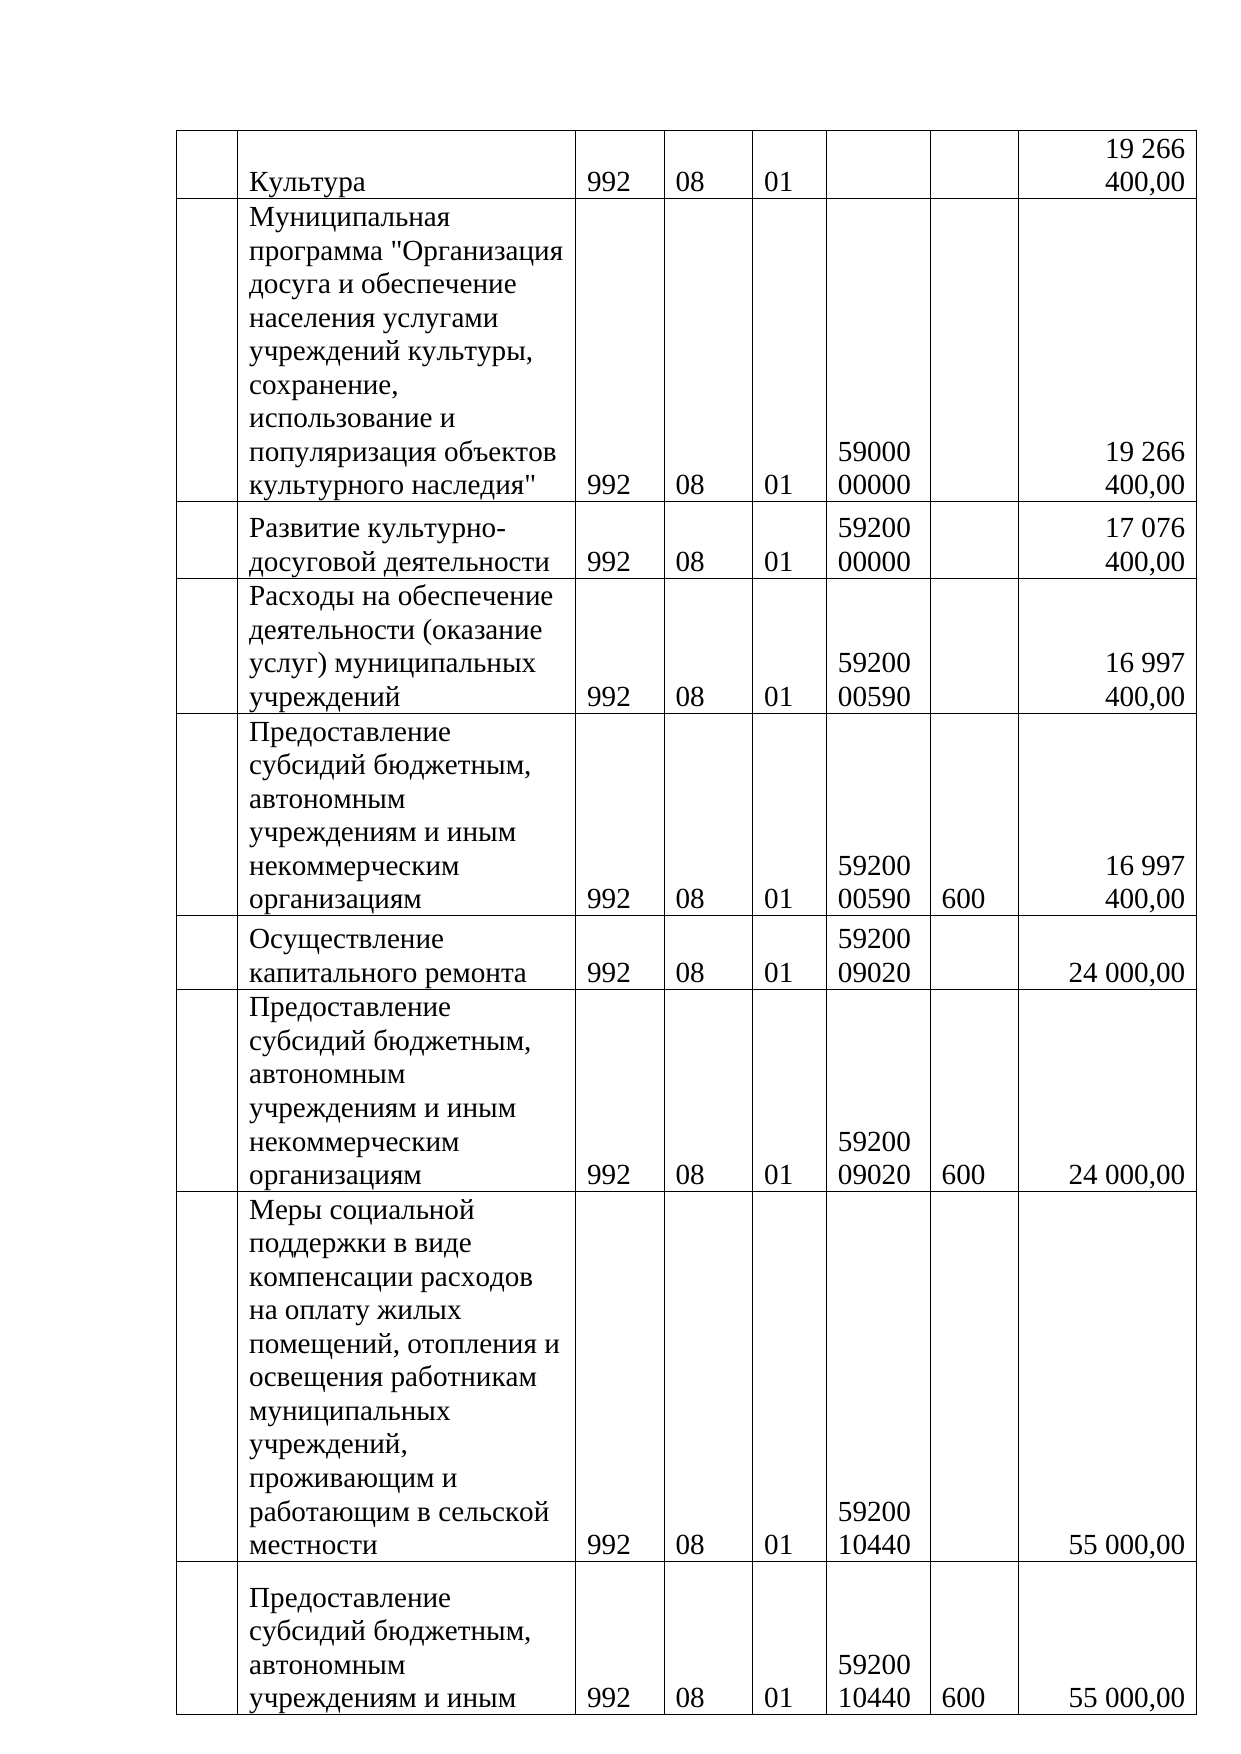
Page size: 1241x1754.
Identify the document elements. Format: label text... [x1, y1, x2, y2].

table_cell 01 [753, 199, 826, 501]
table_cell 08 [665, 579, 752, 713]
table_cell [238, 1562, 575, 1714]
table_cell Муниципальная программа "Организация досуга и обеспечение населения услугами учреждений культуры, сохранение, использование и популяризация объектов культурного наследия" [238, 199, 575, 501]
table_cell 5920000590 [827, 714, 930, 915]
table_cell [931, 199, 1018, 501]
table_cell 08 [665, 1562, 752, 1714]
table_cell 992 [576, 990, 664, 1191]
table_cell 16 997 400,00 [1019, 579, 1196, 713]
table_cell Меры социальной поддержки в виде компенсации расходов на оплату жилых помещений, отопления и освещения работникам муниципальных учреждений, проживающим и работающим в сельской местности [238, 1192, 575, 1561]
table_cell 17 076 400,00 [1019, 502, 1196, 577]
table_cell [931, 579, 1018, 713]
table_cell [931, 916, 1018, 988]
table_cell 08 [665, 502, 752, 577]
table_cell 01 [753, 579, 826, 713]
table_cell Развитие культурно-досуговой деятельности [238, 502, 575, 577]
table_cell 01 [753, 502, 826, 577]
table_cell 08 [665, 1192, 752, 1561]
table_cell [177, 1192, 237, 1561]
table_cell 19 266 400,00 [1019, 199, 1196, 501]
table_cell [177, 990, 237, 1191]
table_cell 992 [576, 199, 664, 501]
table_cell 16 997 400,00 [1019, 714, 1196, 915]
table_cell [177, 714, 237, 915]
table_cell Предоставление субсидий бюджетным, автономным учреждениям и иным некоммерческим организациям [238, 990, 575, 1191]
table_cell 5920009020 [827, 916, 930, 988]
table_cell 08 [665, 199, 752, 501]
table_cell [177, 199, 237, 501]
table_cell 01 [753, 714, 826, 915]
table_cell 600 [931, 1562, 1018, 1714]
table_cell [931, 131, 1018, 198]
table_cell 5900000000 [827, 199, 930, 501]
table_cell Расходы на обеспечение деятельности (оказание услуг) муниципальных учреждений [238, 579, 575, 713]
table_cell [931, 1192, 1018, 1561]
table_cell 01 [753, 990, 826, 1191]
table_cell 08 [665, 916, 752, 988]
table_cell 08 [665, 714, 752, 915]
table_cell 992 [576, 131, 664, 198]
table_cell 992 [576, 714, 664, 915]
table_cell 5920010440 [827, 1562, 930, 1714]
table_cell 24 000,00 [1019, 916, 1196, 988]
table_cell 600 [931, 990, 1018, 1191]
table_cell 24 000,00 [1019, 990, 1196, 1191]
table_cell 55 000,00 [1019, 1192, 1196, 1561]
table_cell [931, 502, 1018, 577]
table_cell 08 [665, 131, 752, 198]
table_cell 01 [753, 1192, 826, 1561]
table_cell 08 [665, 990, 752, 1191]
table_cell 19 266 400,00 [1019, 131, 1196, 198]
table_cell 992 [576, 1562, 664, 1714]
table_cell 992 [576, 502, 664, 577]
table_cell [177, 131, 237, 198]
table_cell 600 [931, 714, 1018, 915]
table_cell 01 [753, 131, 826, 198]
table_cell 01 [753, 1562, 826, 1714]
table_cell [177, 579, 237, 713]
table_cell 5920009020 [827, 990, 930, 1191]
table_cell [177, 916, 237, 988]
table_cell [177, 1562, 237, 1714]
table_cell 5920000000 [827, 502, 930, 577]
table_cell 5920010440 [827, 1192, 930, 1561]
table_cell [827, 131, 930, 198]
table_cell 55 000,00 [1019, 1562, 1196, 1714]
table_cell 5920000590 [827, 579, 930, 713]
table_cell [177, 502, 237, 577]
table_cell 01 [753, 916, 826, 988]
table_cell 992 [576, 916, 664, 988]
table_cell Предоставление субсидий бюджетным, автономным учреждениям и иным некоммерческим организациям [238, 714, 575, 915]
table_cell 992 [576, 579, 664, 713]
table_cell 992 [576, 1192, 664, 1561]
table_cell Осуществление капитального ремонта [238, 916, 575, 988]
table_cell Культура [238, 131, 575, 198]
